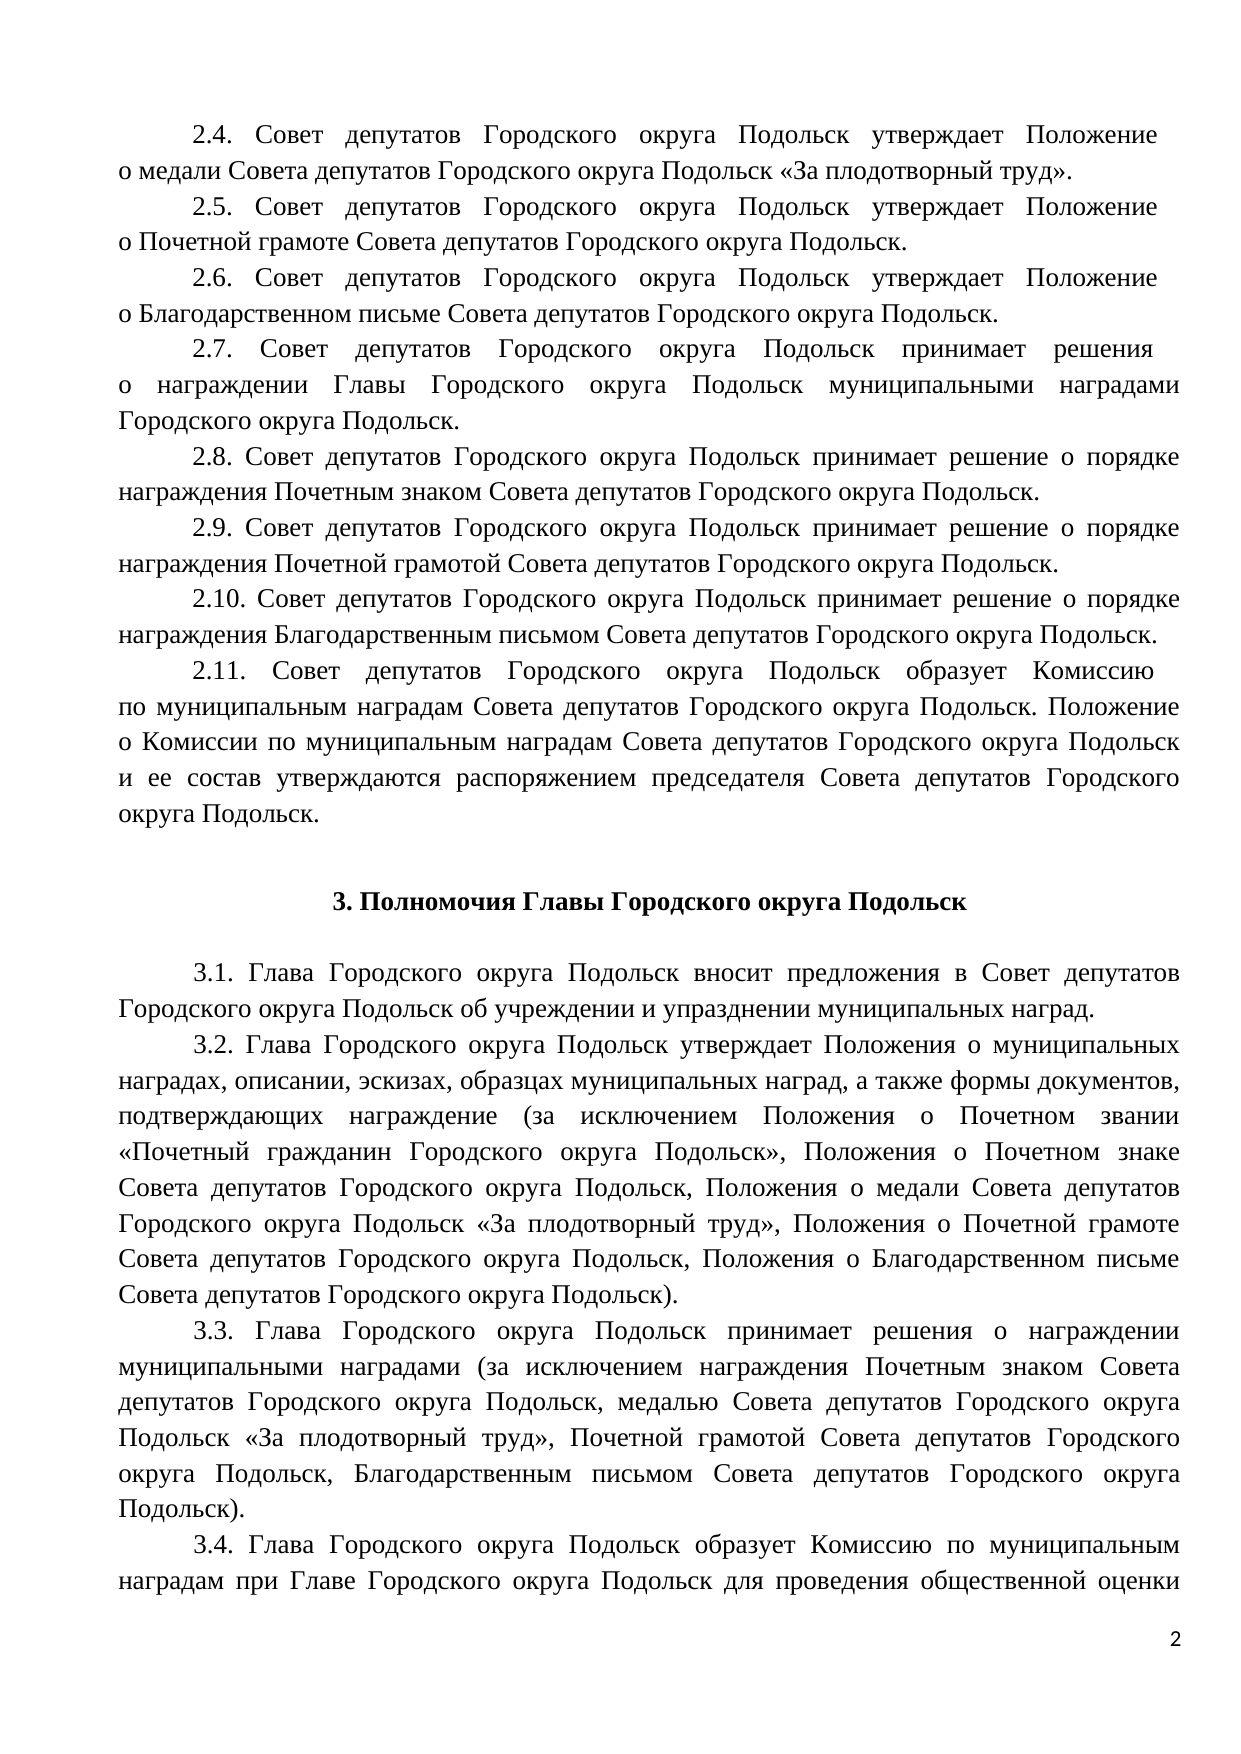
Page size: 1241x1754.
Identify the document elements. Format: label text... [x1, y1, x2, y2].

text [118, 1528, 1181, 1595]
text 2.10. Совет депутатов Городского округа Подольск принимает решение о порядке награждения Благодарственным письмом Совета депутатов Городского округа Подольск. [118, 583, 1181, 649]
text 2.9. Совет депутатов Городского округа Подольск принимает решение о порядке награждения Почетной грамотой Совета депутатов Городского округа Подольск. [118, 511, 1181, 578]
text 2.6. Совет депутатов Городского округа Подольск утверждает Положение о Благодарственном письме Совета депутатов Городского округа Подольск. [118, 261, 1181, 328]
text 2.8. Совет депутатов Городского округа Подольск принимает решение о порядке награждения Почетным знаком Совета депутатов Городского округа Подольск. [118, 440, 1181, 507]
text 2.4. Совет депутатов Городского округа Подольск утверждает Положение о медали Совета депутатов Городского округа Подольск «За плодотворный труд». [118, 118, 1181, 185]
text 2.7. Совет депутатов Городского округа Подольск принимает решения о награждении Главы Городского округа Подольск муниципальными наградами Городского округа Подольск. [118, 332, 1181, 435]
text 3.3. Глава Городского округа Подольск принимает решения о награждении муниципальными наградами (за исключением награждения Почетным знаком Совета депутатов Городского округа Подольск, медалью Совета депутатов Городского округа Подольск «За плодотворный труд», Почетной грамотой Совета депутатов Городского округа Подольск, Благодарственным письмом Совета депутатов Городского округа Подольск). [118, 1314, 1181, 1524]
text 3.1. Глава Городского округа Подольск вносит предложения в Совет депутатов Городского округа Подольск об учреждении и упразднении муниципальных наград. [118, 957, 1181, 1023]
text 2.11. Совет депутатов Городского округа Подольск образует Комиссию по муниципальным наградам Совета депутатов Городского округа Подольск. Положение о Комиссии по муниципальным наградам Совета депутатов Городского округа Подольск и ее состав утверждаются распоряжением председателя Совета депутатов Городского округа Подольск. [118, 654, 1181, 828]
text 2.5. Совет депутатов Городского округа Подольск утверждает Положение о Почетной грамоте Совета депутатов Городского округа Подольск. [118, 189, 1181, 256]
text 3.2. Глава Городского округа Подольск утверждает Положения о муниципальных наградах, описании, эскизах, образцах муниципальных наград, а также формы документов, подтверждающих награждение (за исключением Положения о Почетном звании «Почетный гражданин Городского округа Подольск», Положения о Почетном знаке Совета депутатов Городского округа Подольск, Положения о медали Совета депутатов Городского округа Подольск «За плодотворный труд», Положения о Почетной грамоте Совета депутатов Городского округа Подольск, Положения о Благодарственном письме Совета депутатов Городского округа Подольск). [118, 1028, 1181, 1309]
text 3. Полномочия Главы Городского округа Подольск [118, 885, 1181, 916]
